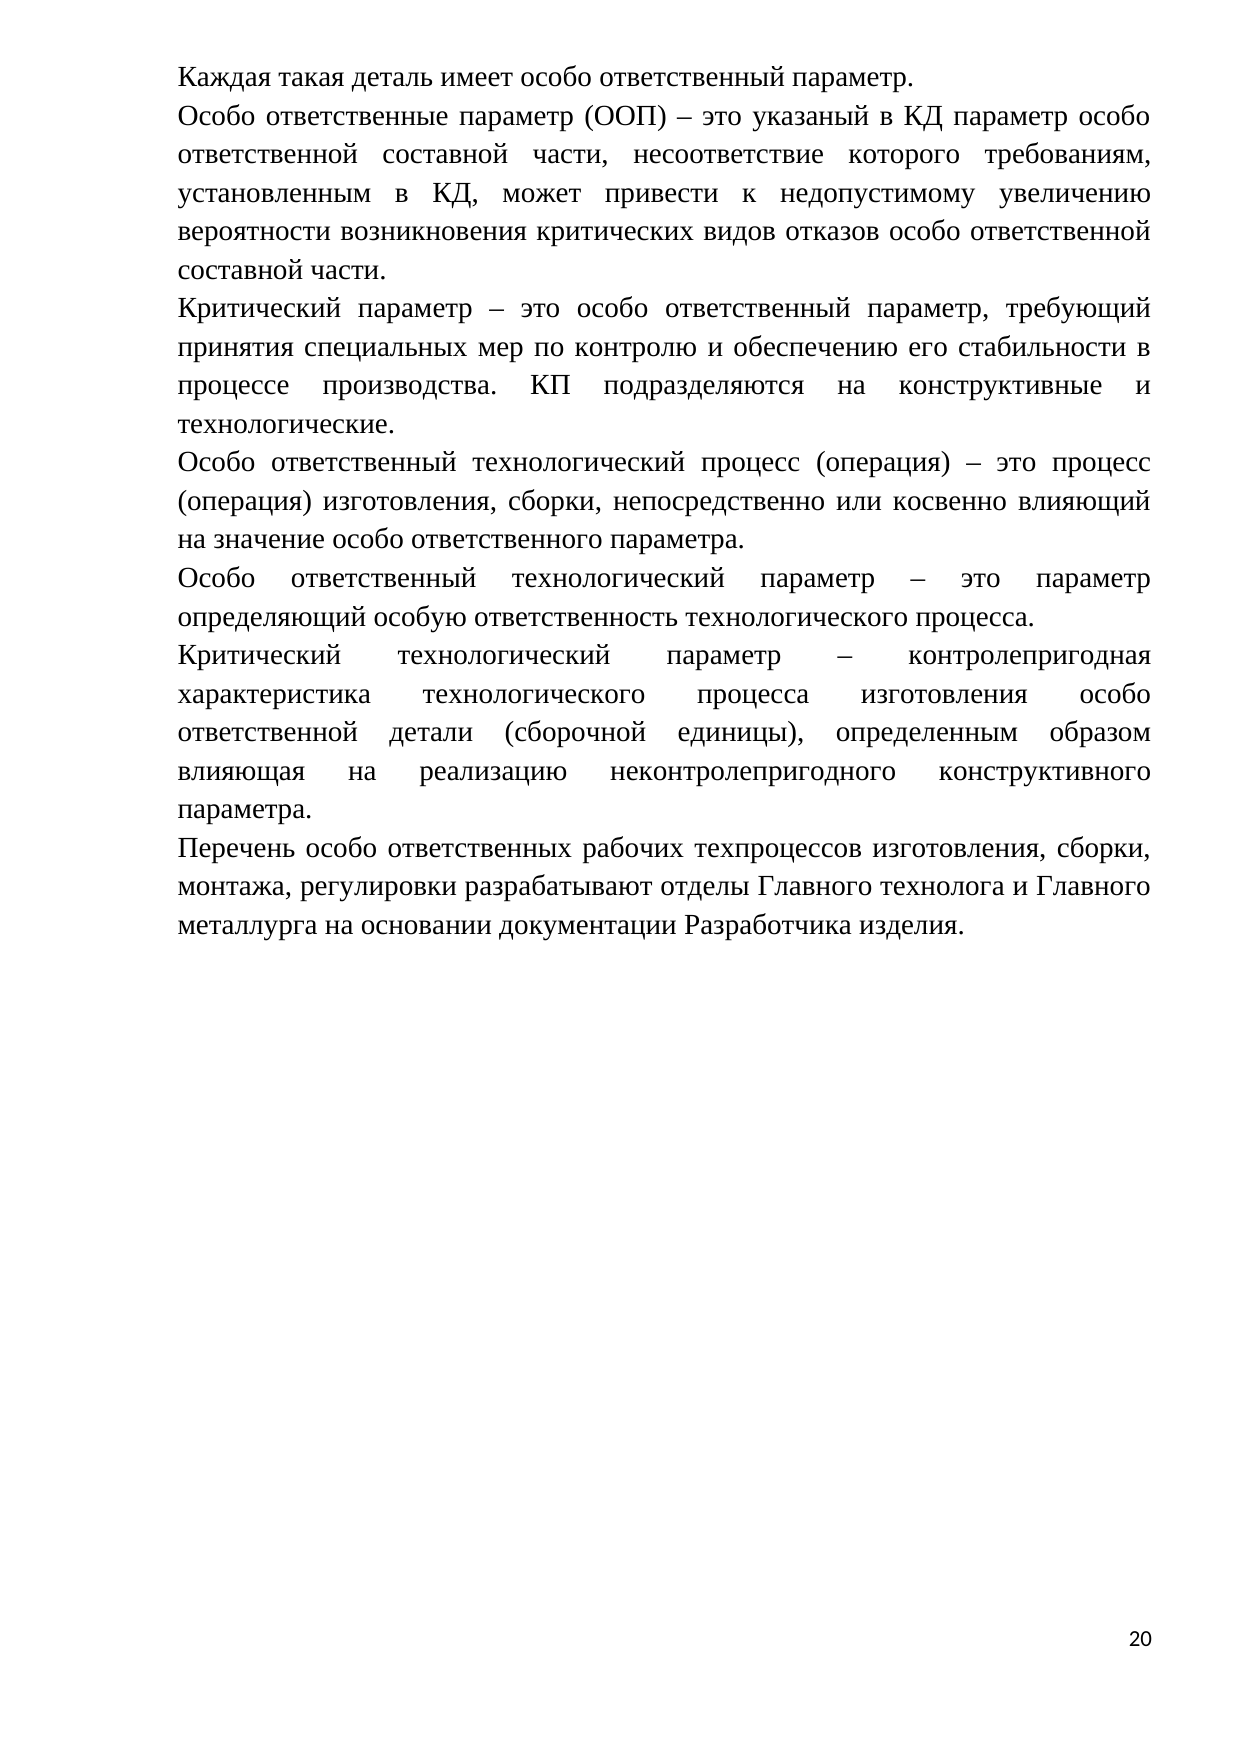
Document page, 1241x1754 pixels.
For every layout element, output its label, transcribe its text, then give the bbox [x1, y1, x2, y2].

text Критический технологический параметр – контролепригодная характеристика технологического процесса изготовления особо ответственной детали (сборочной единицы), определенным образом влияющая на реализацию неконтролепригодного конструктивного параметра. [177, 637, 1152, 825]
text Критический параметр – это особо ответственный параметр, требующий принятия специальных мер по контролю и обеспечению его стабильности в процессе производства. КП подразделяются на конструктивные и технологические. [177, 290, 1152, 439]
text Каждая такая деталь имеет особо ответственный параметр. [177, 59, 1152, 93]
text Перечень особо ответственных рабочих техпроцессов изготовления, сборки, монтажа, регулировки разрабатывают отделы Главного технолога и Главного металлурга на основании документации Разработчика изделия. [177, 830, 1152, 941]
text Особо ответственный технологический процесс (операция) – это процесс (операция) изготовления, сборки, непосредственно или косвенно влияющий на значение особо ответственного параметра. [177, 444, 1152, 555]
text Особо ответственные параметр (ООП) – это указаный в КД параметр особо ответственной составной части, несоответствие которого требованиям, установленным в КД, может привести к недопустимому увеличению вероятности возникновения критических видов отказов особо ответственной составной части. [177, 98, 1152, 285]
text Особо ответственный технологический параметр – это параметр определяющий особую ответственность технологического процесса. [177, 560, 1152, 632]
